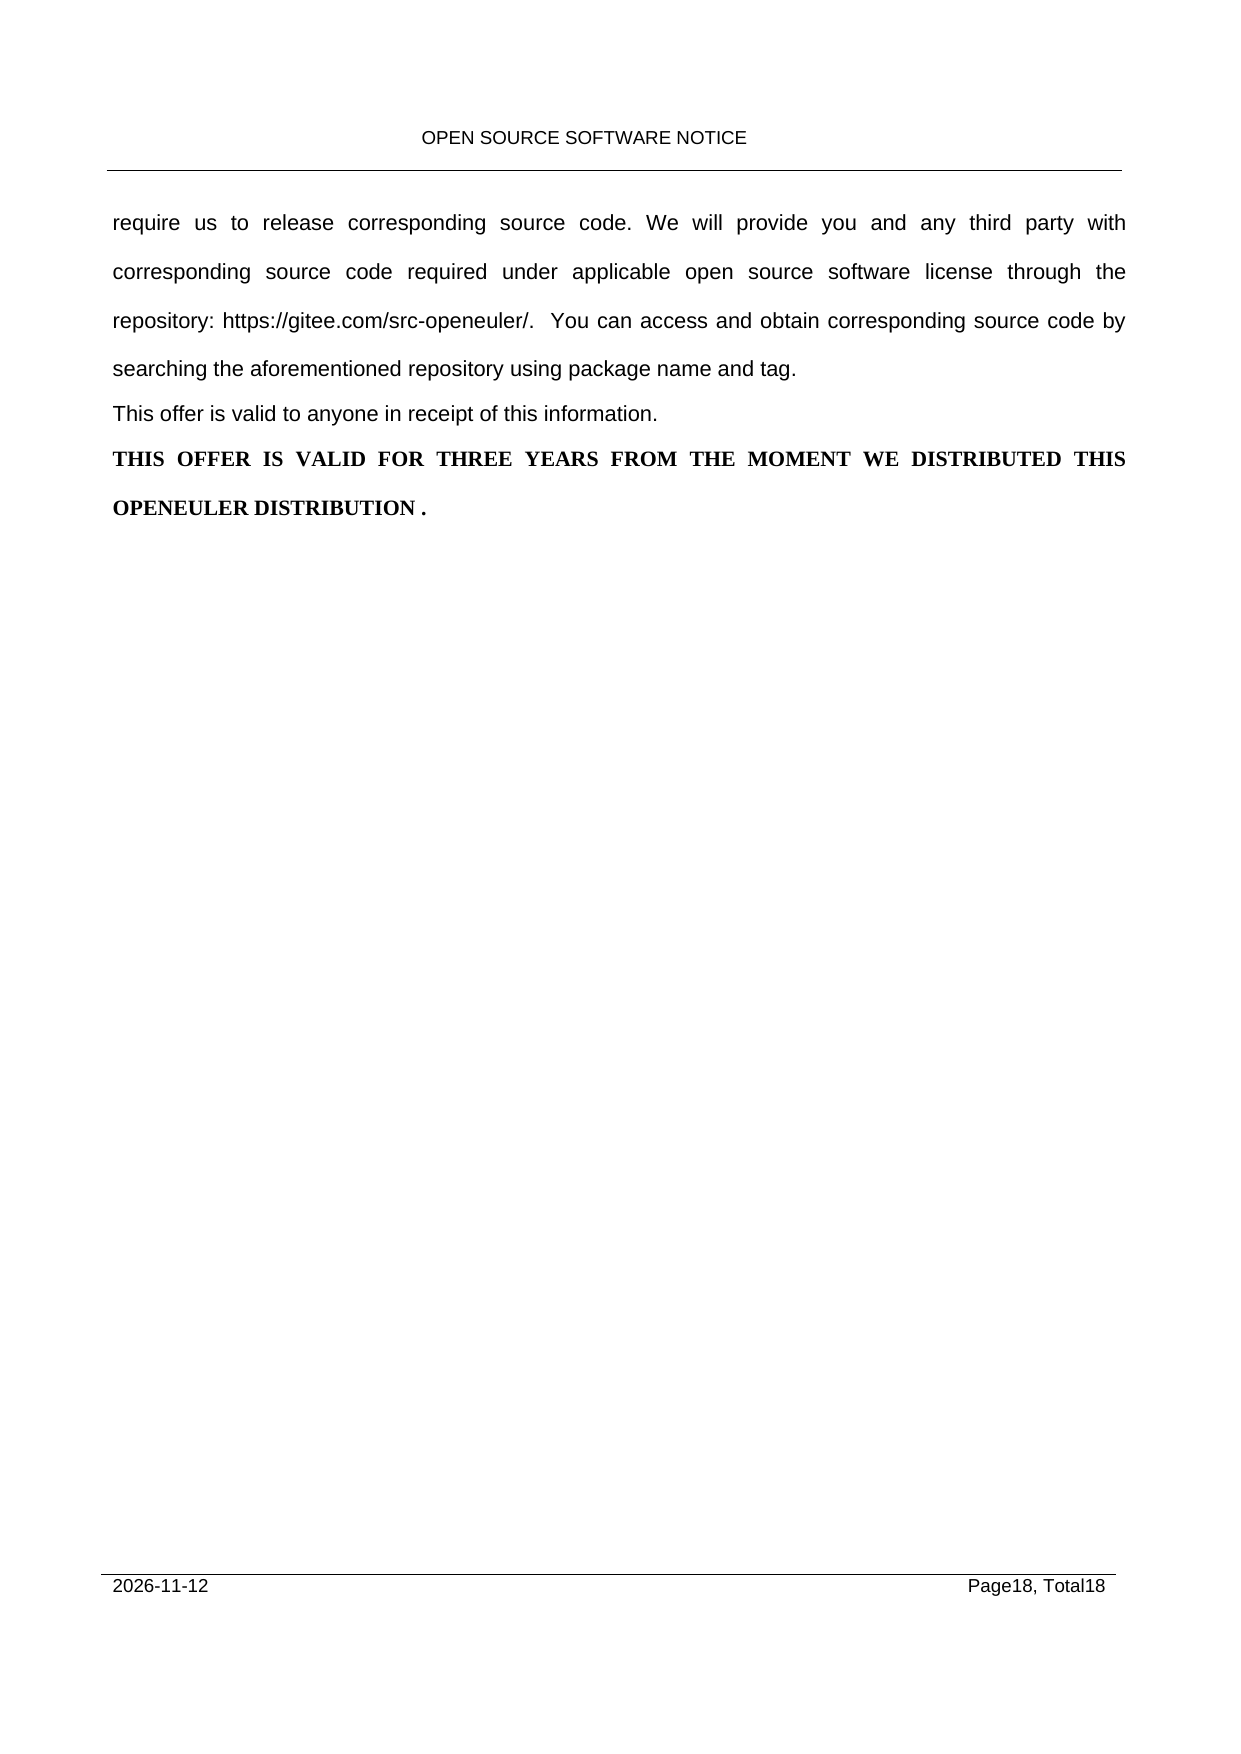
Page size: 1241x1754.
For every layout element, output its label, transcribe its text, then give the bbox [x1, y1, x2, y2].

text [112, 206, 1128, 385]
text This offer is valid to anyone in receipt of this information. [112, 398, 1128, 430]
text THIS OFFER IS VALID FOR THREE YEARS FROM THE MOMENT WE DISTRIBUTED THIS OPENEULER DISTRIBUTION . [112, 443, 1128, 524]
